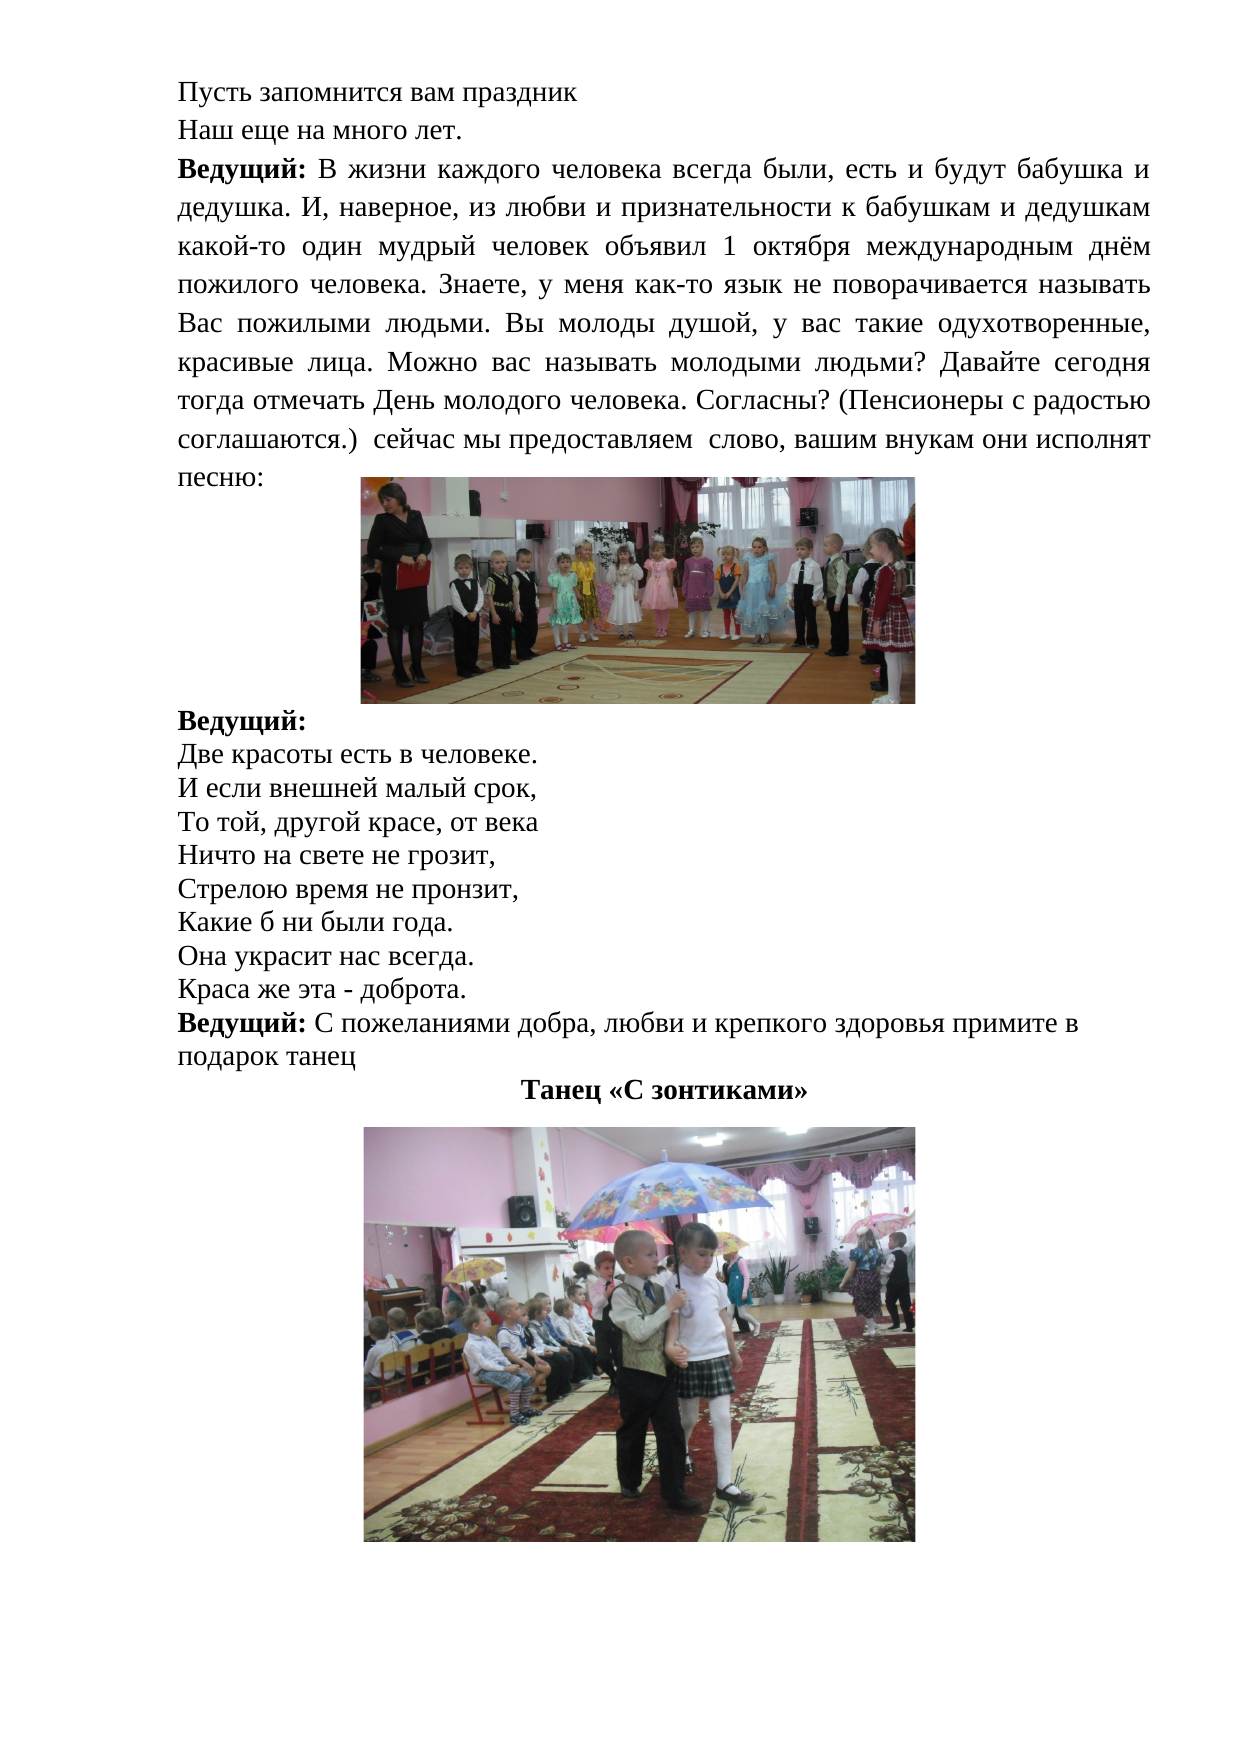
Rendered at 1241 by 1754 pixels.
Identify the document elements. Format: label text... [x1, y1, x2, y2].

text Наш еще на много лет. [177, 112, 1152, 146]
text Пусть запомнится вам праздник [177, 74, 1152, 107]
text Танец «С зонтиками» [177, 1072, 1152, 1106]
text Ведущий: Две красоты есть в человеке. И если внешней малый срок, То той, другой красе, от века Ничто на свете не грозит, Стрелою время не пронзит, [177, 703, 1152, 904]
text Какие б ни были года. Она украсит нас всегда. Краса же эта - доброта. Ведущий: С пожеланиями добра, любви и крепкого здоровья примите в подарок танец [177, 904, 1152, 1072]
picture [362, 1127, 916, 1541]
text Ведущий: В жизни каждого человека всегда были, есть и будут бабушка и дедушка. И, наверное, из любви и признательности к бабушкам и дедушкам какой-то один мудрый человек объявил 1 октября международным днём пожилого человека. Знаете, у меня как-то язык не поворачивается называть Вас пожилыми людьми. Вы молоды душой, у вас такие одухотворенные, красивые лица. Можно вас называть молодыми людьми? Давайте сегодня тогда отмечать День молодого человека. Согласны? (Пенсионеры с радостью соглашаются.) сейчас мы предоставляем слово, вашим внукам они исполнят песню: [177, 151, 1152, 493]
